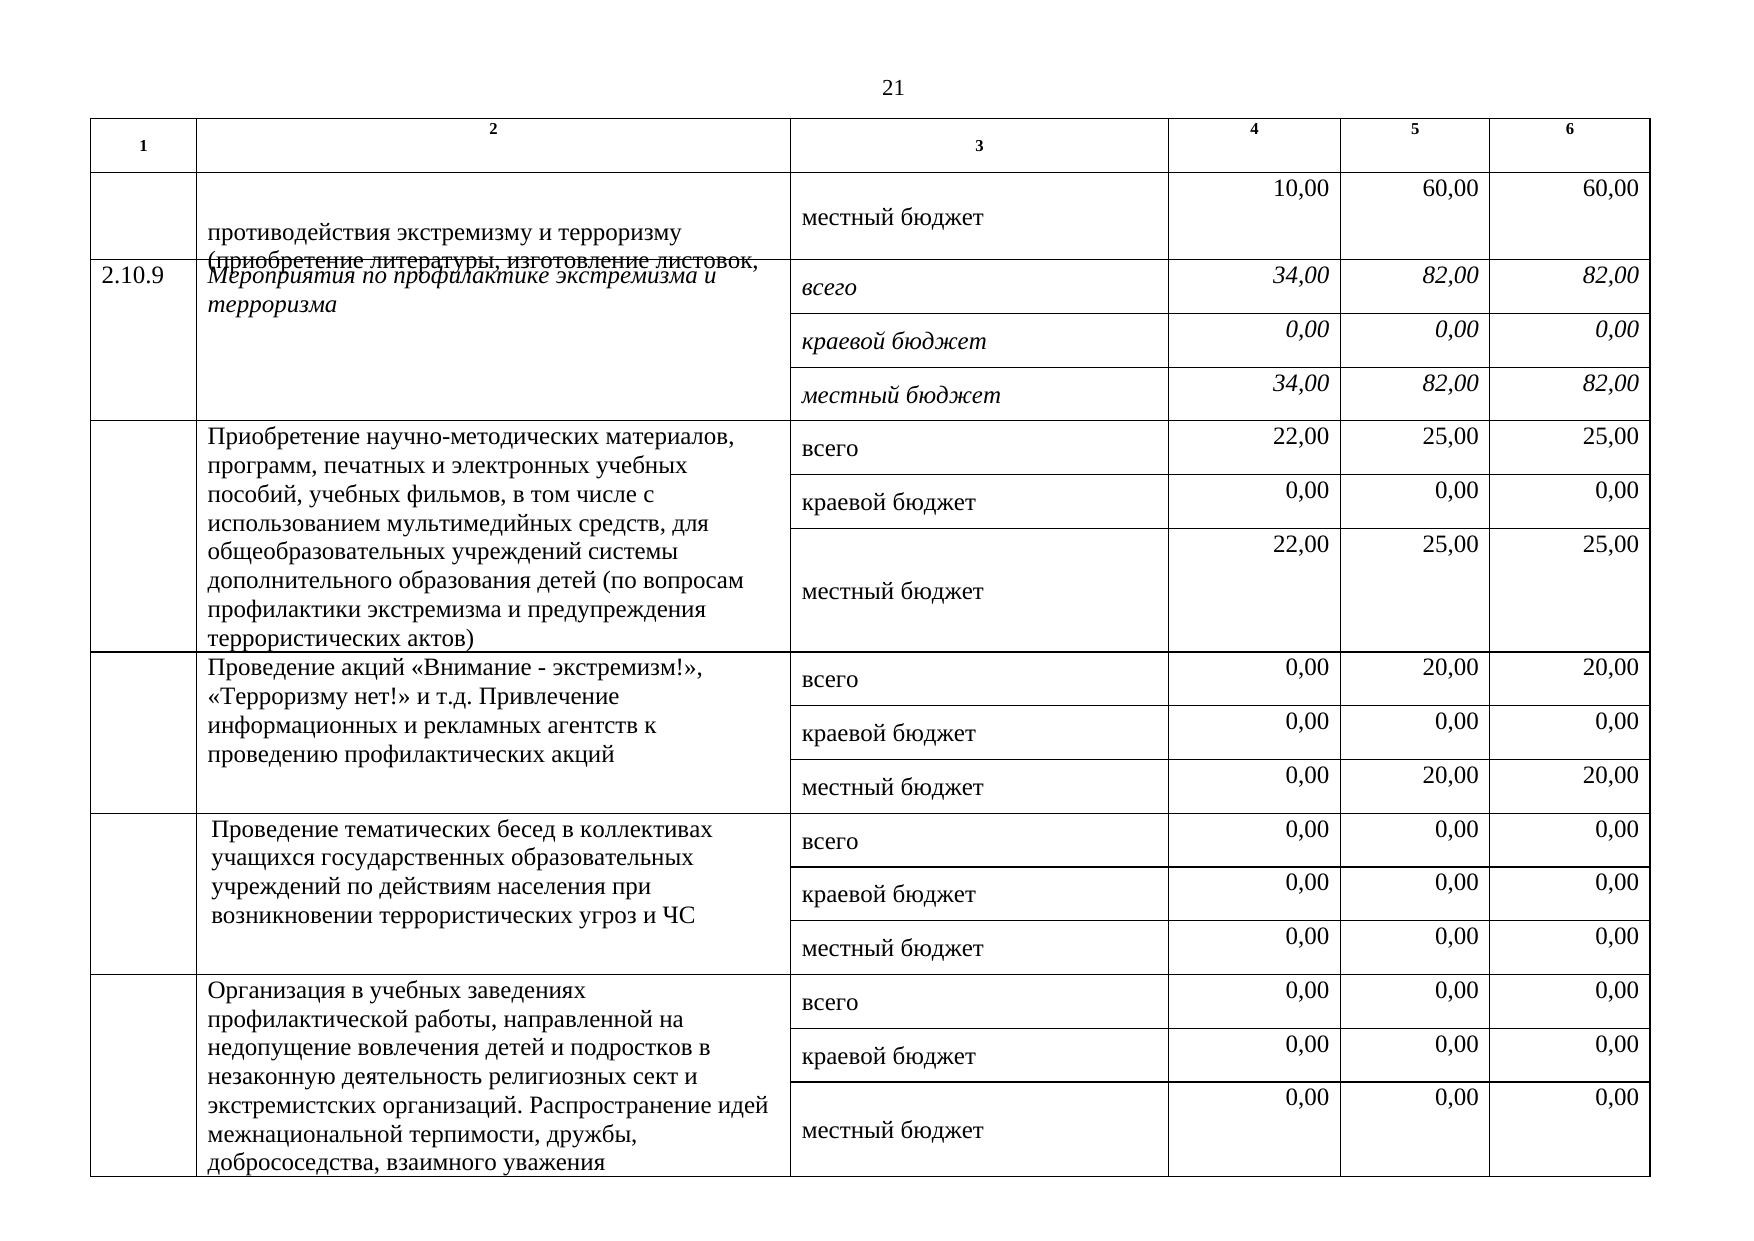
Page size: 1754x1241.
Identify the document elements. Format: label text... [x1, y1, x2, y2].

table_cell 25,00 [1490, 529, 1649, 651]
table_cell 0,00 [1341, 814, 1489, 866]
table_cell [91, 975, 196, 1176]
table_cell 0,00 [1490, 975, 1649, 1028]
table_cell 0,00 [1169, 1029, 1340, 1081]
table_cell 82,00 [1490, 260, 1649, 313]
table_cell 0,00 [1169, 1083, 1340, 1176]
table_cell 0,00 [1169, 314, 1340, 367]
table_cell 25,00 [1341, 421, 1489, 474]
table_cell 82,00 [1490, 368, 1649, 420]
table_cell краевой бюджет [791, 1029, 1168, 1081]
table_cell [91, 653, 196, 813]
table_cell 2.10.9 [91, 260, 196, 420]
table_cell 0,00 [1169, 868, 1340, 920]
table_cell краевой бюджет [791, 314, 1168, 367]
table_cell 20,00 [1490, 760, 1649, 813]
table_cell местный бюджет [791, 368, 1168, 420]
table_cell 0,00 [1169, 653, 1340, 705]
table_cell 82,00 [1341, 368, 1489, 420]
table_cell 0,00 [1341, 921, 1489, 974]
table_cell 0,00 [1341, 1029, 1489, 1081]
table_cell 0,00 [1169, 814, 1340, 866]
table_cell всего [791, 975, 1168, 1028]
table_cell краевой бюджет [791, 706, 1168, 759]
table_cell 0,00 [1341, 706, 1489, 759]
table_cell 25,00 [1341, 529, 1489, 651]
table_cell 20,00 [1341, 653, 1489, 705]
table_cell местный бюджет [791, 760, 1168, 813]
table_cell 0,00 [1490, 706, 1649, 759]
table_cell 25,00 [1490, 421, 1649, 474]
table_cell 20,00 [1490, 653, 1649, 705]
table_cell 0,00 [1169, 975, 1340, 1028]
table_cell 0,00 [1490, 1083, 1649, 1176]
table_cell краевой бюджет [791, 868, 1168, 920]
table_header 5 [1341, 119, 1489, 172]
table_cell 0,00 [1341, 868, 1489, 920]
table_cell 0,00 [1490, 814, 1649, 866]
table_cell 0,00 [1341, 975, 1489, 1028]
table_cell Проведение акций «Внимание - экстремизм!», «Терроризму нет!» и т.д. Привлечение информационных и рекламных агентств к проведению профилактических акций [197, 653, 790, 813]
table_cell 0,00 [1490, 868, 1649, 920]
table_cell 0,00 [1169, 921, 1340, 974]
table_cell 0,00 [1341, 475, 1489, 528]
table_cell всего [791, 653, 1168, 705]
table_cell 22,00 [1169, 529, 1340, 651]
table_cell 0,00 [1169, 706, 1340, 759]
table_cell 0,00 [1490, 314, 1649, 367]
table_cell местный бюджет [791, 921, 1168, 974]
table_cell 82,00 [1341, 260, 1489, 313]
table_cell всего [791, 814, 1168, 866]
table_cell местный бюджет [791, 1083, 1168, 1176]
table_cell Проведение тематических бесед в коллективах учащихся государственных образовательных учреждений по действиям населения при возникновении террористических угроз и ЧС [197, 814, 790, 974]
table_header 1 [91, 119, 196, 172]
table_cell краевой бюджет [791, 475, 1168, 528]
table_cell 34,00 [1169, 260, 1340, 313]
table_header 3 [791, 119, 1168, 172]
table_header 2 [197, 119, 790, 172]
table_cell 0,00 [1490, 921, 1649, 974]
table_cell [91, 421, 196, 651]
table_cell всего [791, 260, 1168, 313]
table_cell Мероприятия по профилактике экстремизма и терроризма [197, 260, 790, 420]
table_cell 0,00 [1169, 760, 1340, 813]
table_cell Приобретение научно-методических материалов, программ, печатных и электронных учебных пособий, учебных фильмов, в том числе с использованием мультимедийных средств, для общеобразовательных учреждений системы дополнительного образования детей (по вопросам профилактики экстремизма и предупреждения террористических актов) [197, 421, 790, 651]
table_cell 0,00 [1169, 475, 1340, 528]
table_cell 20,00 [1341, 760, 1489, 813]
table_cell 60,00 [1490, 173, 1649, 259]
table_cell 0,00 [1341, 314, 1489, 367]
table_cell 0,00 [1490, 475, 1649, 528]
table_cell 22,00 [1169, 421, 1340, 474]
table_cell Организация в учебных заведениях профилактической работы, направленной на недопущение вовлечения детей и подростков в незаконную деятельность религиозных сект и экстремистских организаций. Распространение идей межнациональной терпимости, дружбы, добрососедства, взаимного уважения [197, 975, 790, 1176]
table_cell 0,00 [1341, 1083, 1489, 1176]
table_cell [91, 814, 196, 974]
table_cell местный бюджет [791, 173, 1168, 259]
table_cell местный бюджет [791, 529, 1168, 651]
table_cell 60,00 [1341, 173, 1489, 259]
table_cell 0,00 [1490, 1029, 1649, 1081]
table_cell 34,00 [1169, 368, 1340, 420]
table_header 6 [1490, 119, 1649, 172]
table_header 4 [1169, 119, 1340, 172]
table_cell всего [791, 421, 1168, 474]
table_cell 10,00 [1169, 173, 1340, 259]
